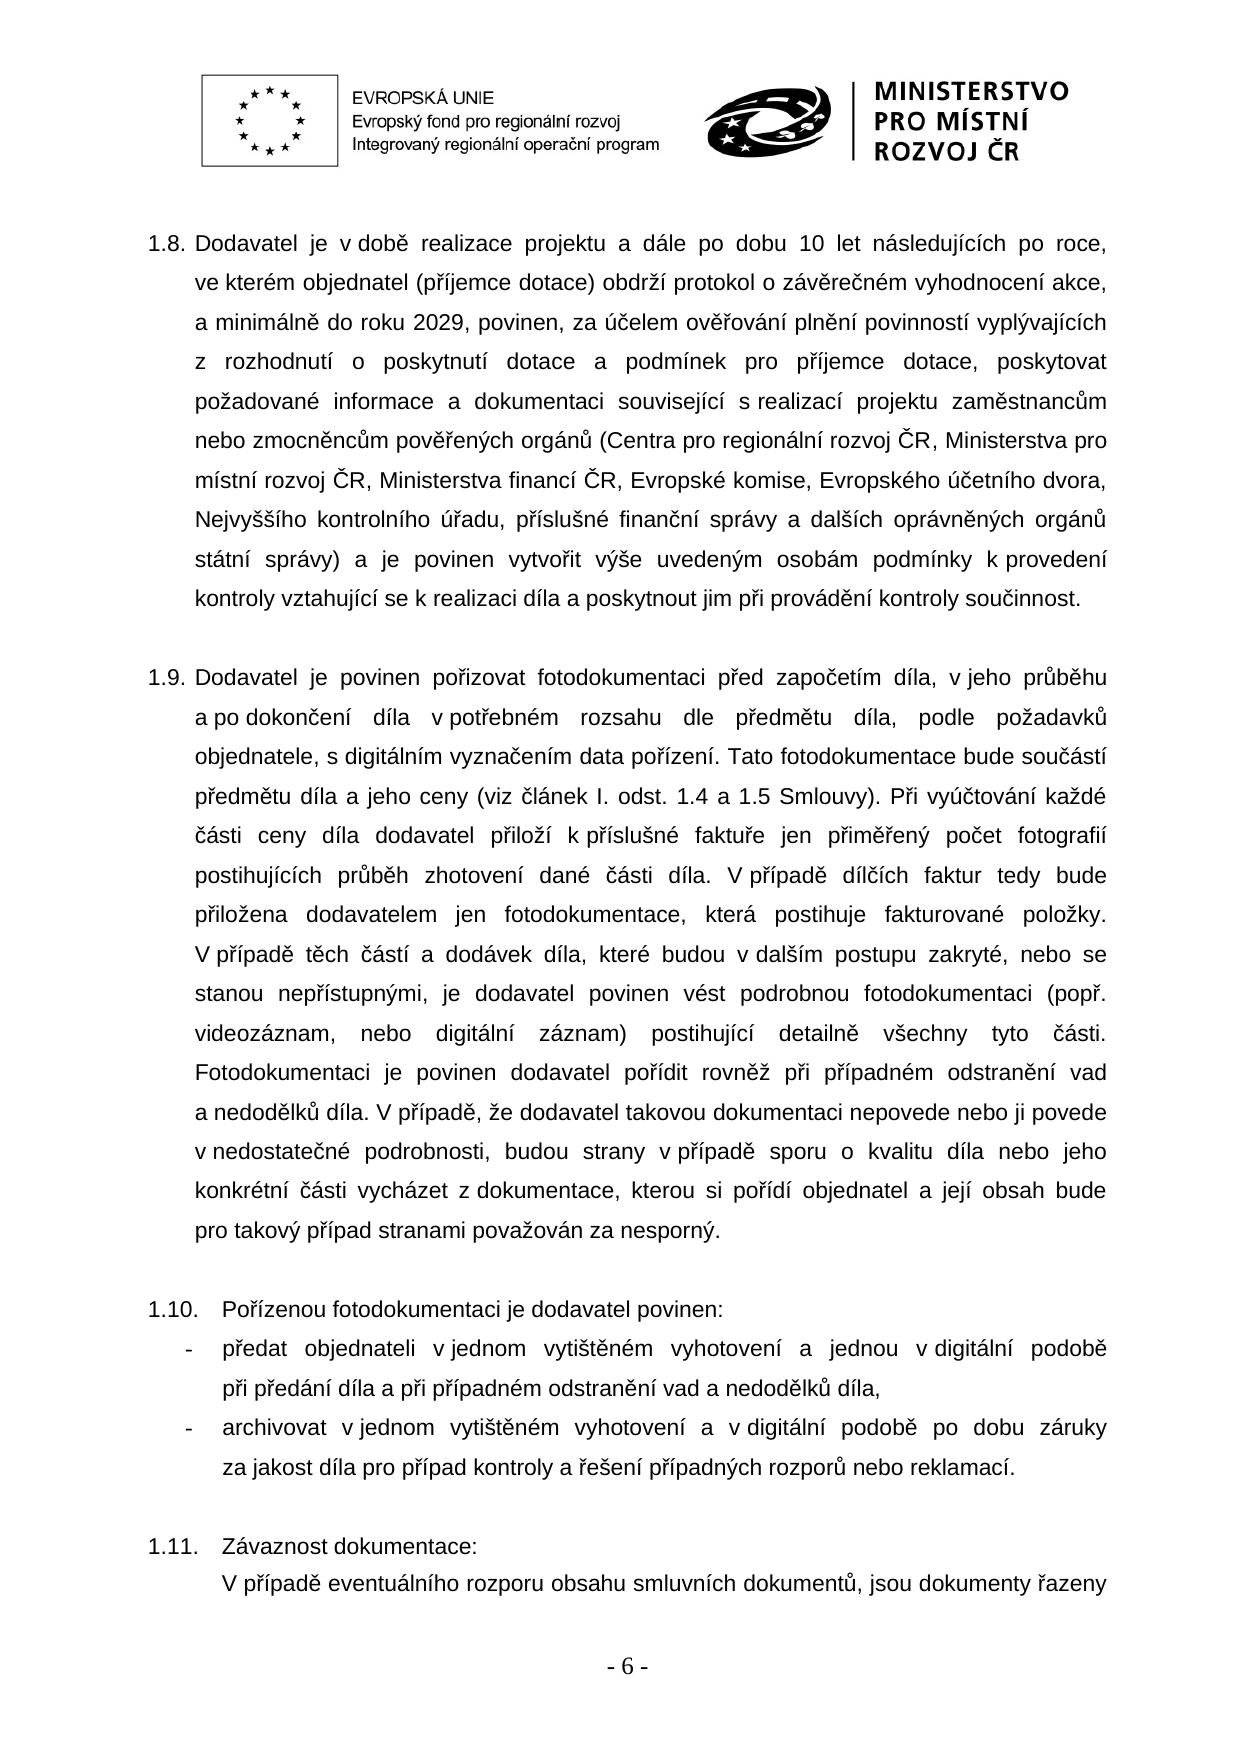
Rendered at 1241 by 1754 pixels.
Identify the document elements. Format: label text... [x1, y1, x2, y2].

list Závaznost dokumentace: [0, 1533, 1107, 1559]
list Pořízenou fotodokumentaci je dodavatel povinen: [148, 1296, 1107, 1322]
list Dodavatel je v době realizace projektu a dále po dobu 10 let následujících po roce, ve kterém objednatel (příjemce dotace) obdrží protokol o závěrečném vyhodnocení akce, a minimálně do roku 2029, povinen, za účelem ověřování plnění povinností vyplývajících z rozhodnutí o poskytnutí dotace a podmínek pro příjemce dotace, poskytovat požadované informace a dokumentaci související s realizací projektu zaměstnancům nebo zmocněncům pověřených orgánů (Centra pro regionální rozvoj ČR, Ministerstva pro místní rozvoj ČR, Ministerstva financí ČR, Evropské komise, Evropského účetního dvora, Nejvyššího kontrolního úřadu, příslušné finanční správy a dalších oprávněných orgánů státní správy) a je povinen vytvořit výše uvedeným osobám podmínky k provedení kontroly vztahující se k realizaci díla a poskytnout jim při provádění kontroly součinnost. [148, 230, 1107, 612]
list archivovat v jednom vytištěném vyhotovení a v digitální podobě po dobu záruky za jakost díla pro případ kontroly a řešení případných rozporů nebo reklamací. [185, 1414, 1107, 1480]
list Dodavatel je povinen pořizovat fotodokumentaci před započetím díla, v jeho průběhu a po dokončení díla v potřebném rozsahu dle předmětu díla, podle požadavků objednatele, s digitálním vyznačením data pořízení. Tato fotodokumentace bude součástí předmětu díla a jeho ceny (viz článek I. odst. 1.4 a 1.5 Smlouvy). Při vyúčtování každé části ceny díla dodavatel přiloží k příslušné faktuře jen přiměřený počet fotografií postihujících průběh zhotovení dané části díla. V případě dílčích faktur tedy bude přiložena dodavatelem jen fotodokumentace, která postihuje fakturované položky. V případě těch částí a dodávek díla, které budou v dalším postupu zakryté, nebo se stanou nepřístupnými, je dodavatel povinen vést podrobnou fotodokumentaci (popř. videozáznam, nebo digitální záznam) postihující detailně všechny tyto části. Fotodokumentaci je povinen dodavatel pořídit rovněž při případném odstranění vad a nedodělků díla. V případě, že dodavatel takovou dokumentaci nepovede nebo ji povede v nedostatečné podrobnosti, budou strany v případě sporu o kvalitu díla nebo jeho konkrétní části vycházet z dokumentace, kterou si pořídí objednatel a její obsah bude pro takový případ stranami považován za nesporný. [148, 664, 1107, 1243]
list předat objednateli v jednom vytištěném vyhotovení a jednou v digitální podobě při předání díla a při případném odstranění vad a nedodělků díla, [185, 1335, 1107, 1401]
picture [158, 44, 1097, 191]
